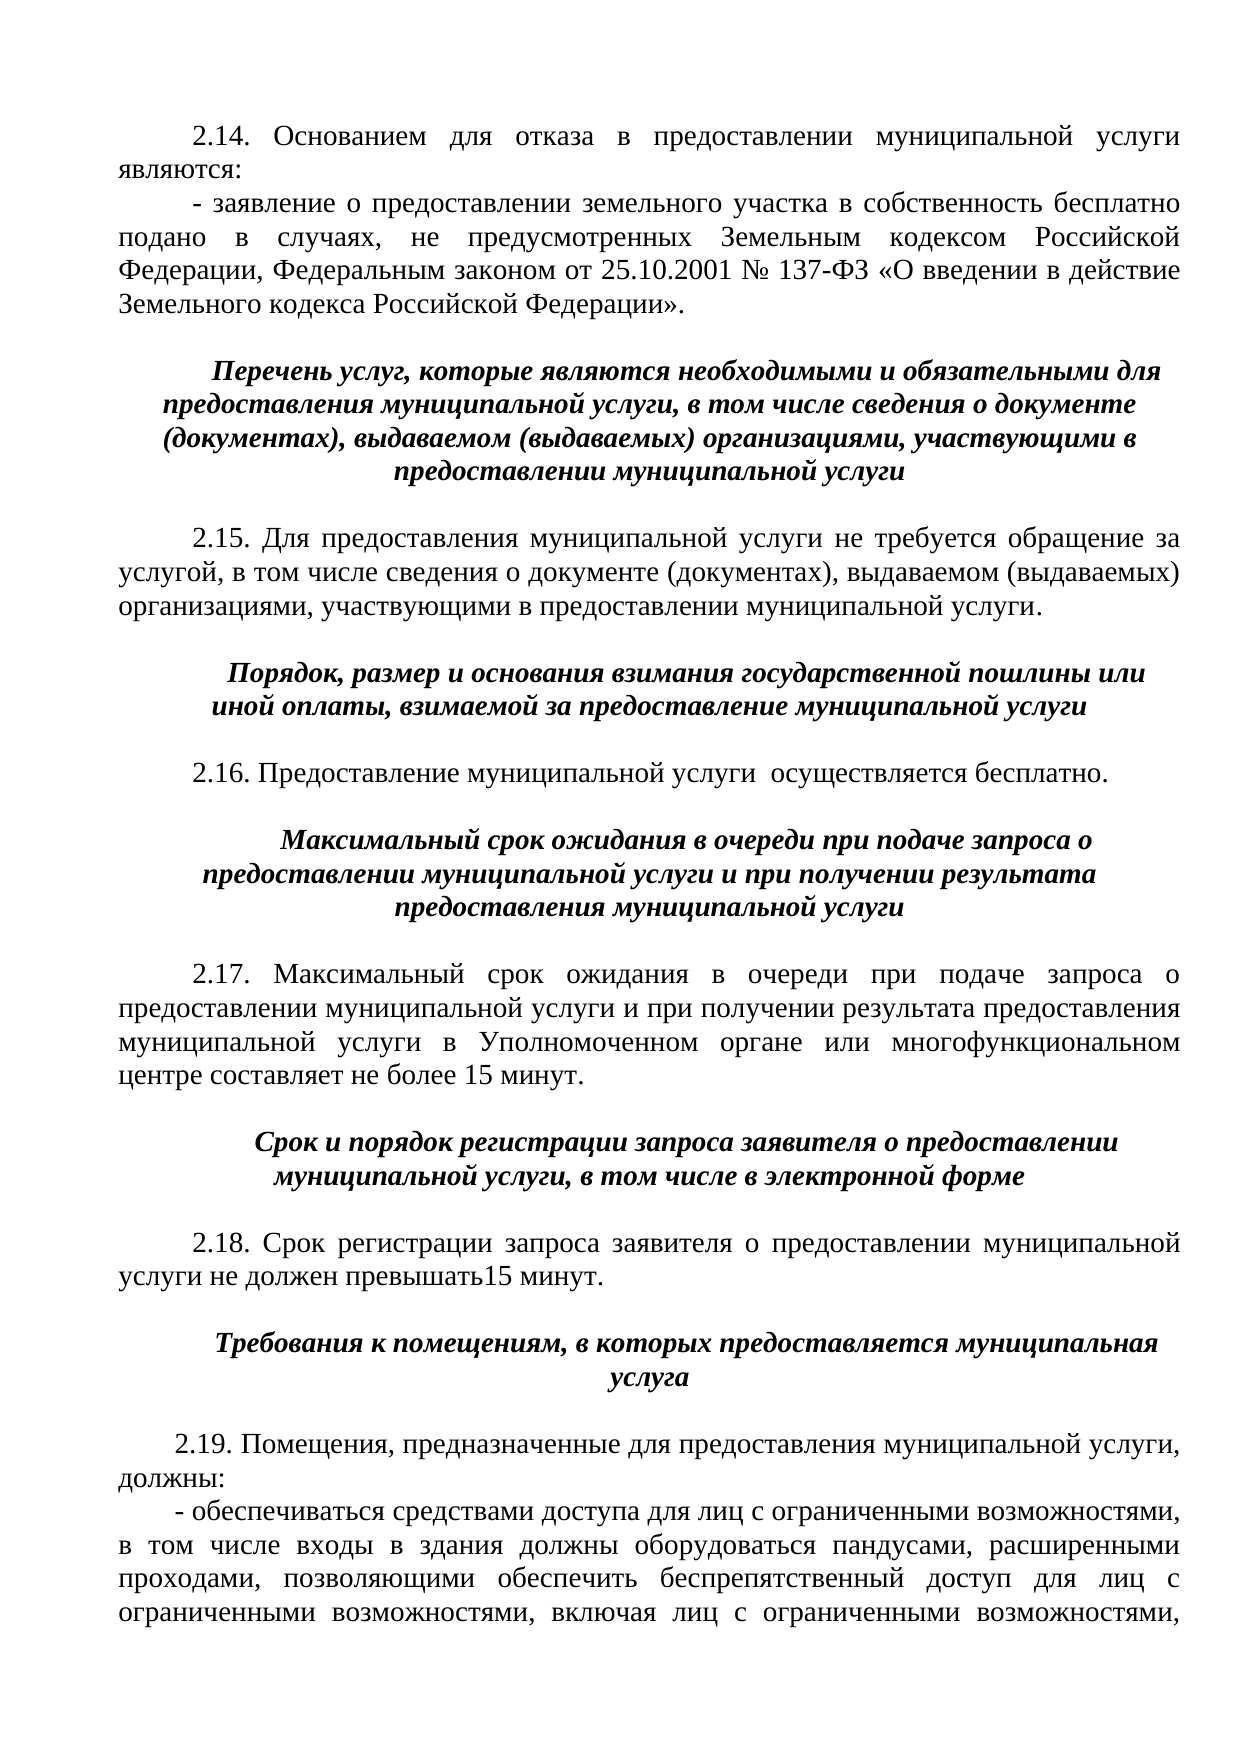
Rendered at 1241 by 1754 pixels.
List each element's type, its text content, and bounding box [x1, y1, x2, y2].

text 2.18. Срок регистрации запроса заявителя о предоставлении муниципальной услуги не должен превышать15 минут. [118, 1225, 1181, 1292]
text 2.19. Помещения, предназначенные для предоставления муниципальной услуги, должны: [118, 1426, 1181, 1493]
text 2.15. Для предоставления муниципальной услуги не требуется обращение за услугой, в том числе сведения о документе (документах), выдаваемом (выдаваемых) организациями, участвующими в предоставлении муниципальной услуги. [118, 521, 1181, 621]
text Срок и порядок регистрации запроса заявителя о предоставлении муниципальной услуги, в том числе в электронной форме [118, 1124, 1181, 1191]
text Перечень услуг, которые являются необходимыми и обязательными для предоставления муниципальной услуги, в том числе сведения о документе (документах), выдаваемом (выдаваемых) организациями, участвующими в предоставлении муниципальной услуги [118, 353, 1181, 487]
text Требования к помещениям, в которых предоставляется муниципальная услуга [118, 1326, 1181, 1393]
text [118, 1493, 1181, 1627]
text 2.16. Предоставление муниципальной услуги осуществляется бесплатно. [118, 755, 1181, 789]
text 2.17. Максимальный срок ожидания в очереди при подаче запроса о предоставлении муниципальной услуги и при получении результата предоставления муниципальной услуги в Уполномоченном органе или многофункциональном центре составляет не более 15 минут. [118, 957, 1181, 1091]
text Порядок, размер и основания взимания государственной пошлины или иной оплаты, взимаемой за предоставление муниципальной услуги [118, 655, 1181, 722]
text Максимальный срок ожидания в очереди при подаче запроса о предоставлении муниципальной услуги и при получении результата предоставления муниципальной услуги [118, 822, 1181, 923]
text 2.14. Основанием для отказа в предоставлении муниципальной услуги являются: [118, 118, 1181, 185]
text - заявление о предоставлении земельного участка в собственность бесплатно подано в случаях, не предусмотренных Земельным кодексом Российской Федерации, Федеральным законом от 25.10.2001 № 137-ФЗ «О введении в действие Земельного кодекса Российской Федерации». [118, 185, 1181, 319]
